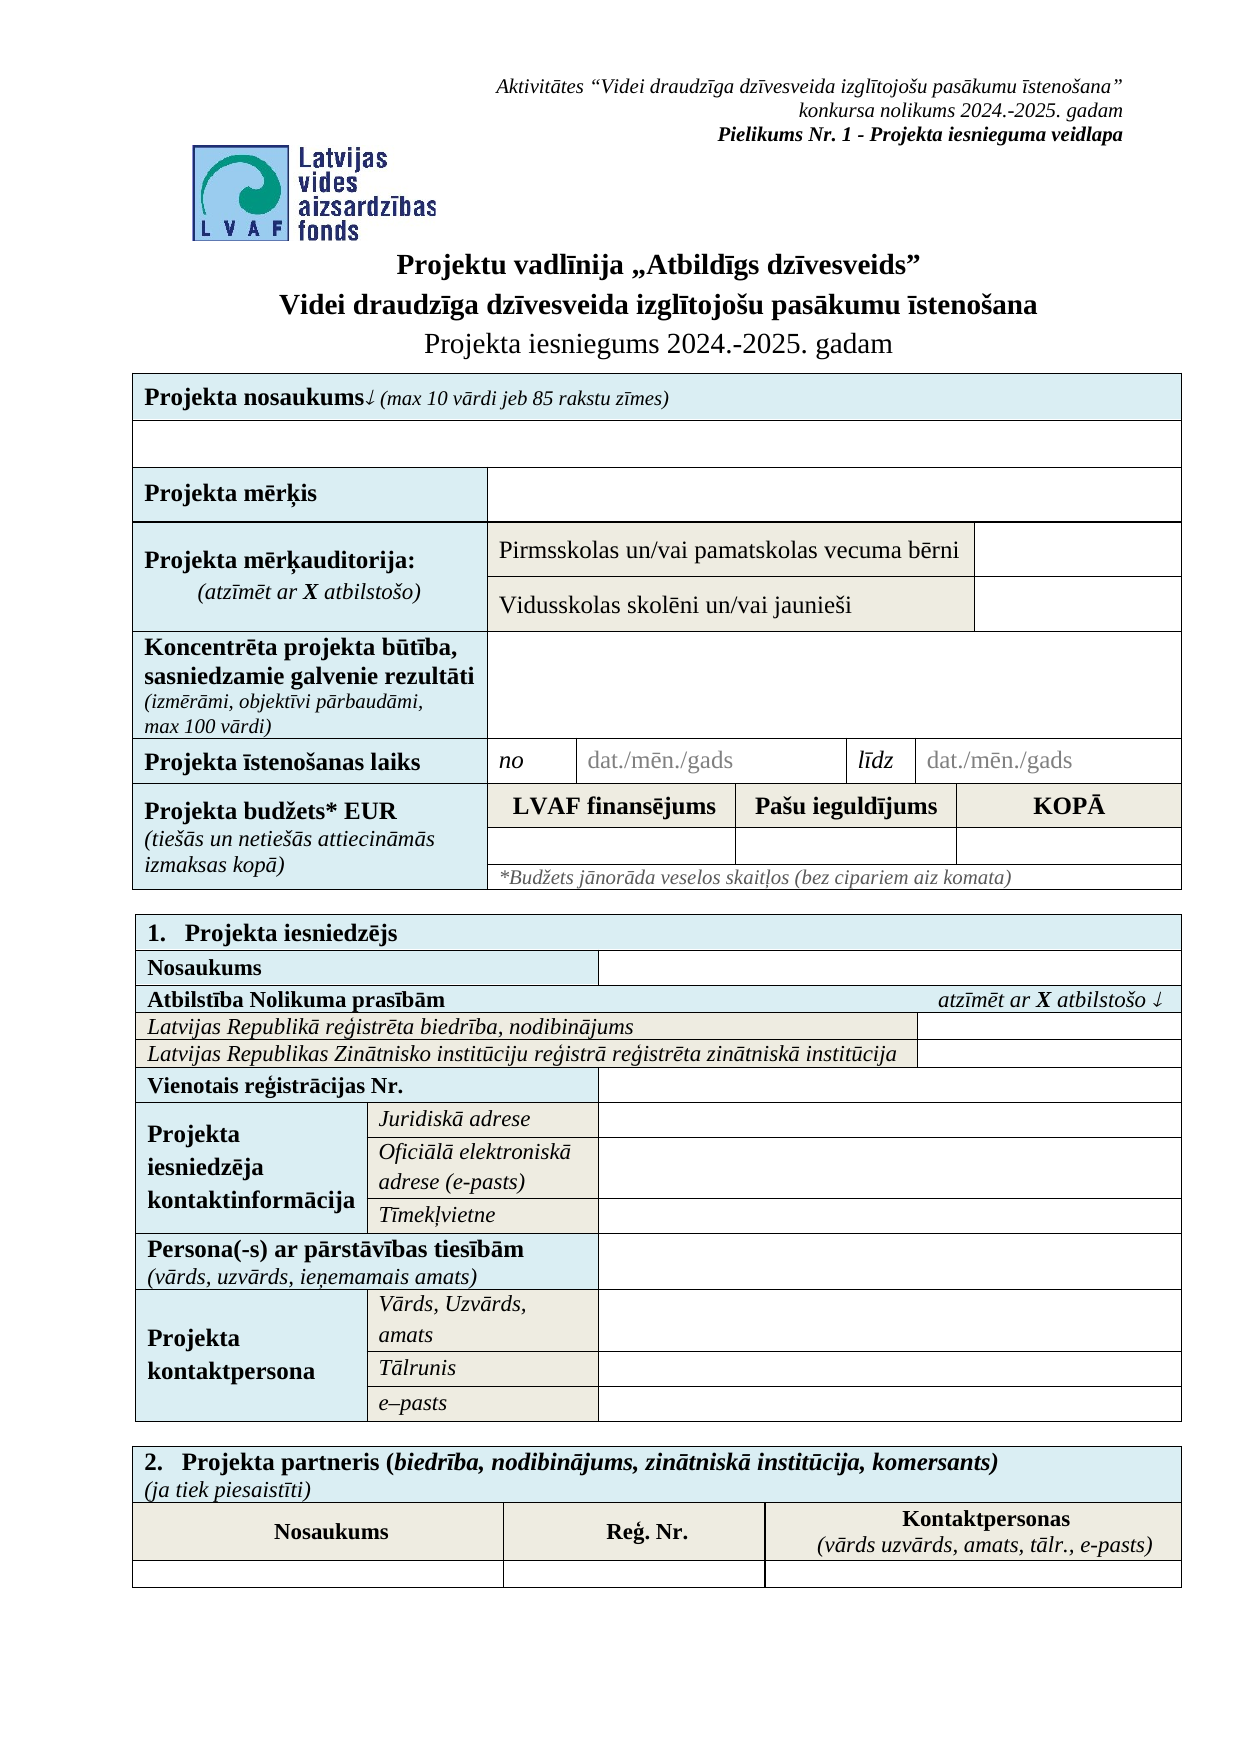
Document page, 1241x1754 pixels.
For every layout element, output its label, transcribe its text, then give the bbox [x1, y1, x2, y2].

table_cell LVAF finansējums [488, 784, 735, 827]
text Projektu vadlīnija „Atbildīgs dzīvesveids” [192, 247, 1125, 281]
table_cell KOPĀ [957, 784, 1181, 827]
text Videi draudzīga dzīvesveida izglītojošu pasākumu īstenošana [192, 287, 1125, 320]
table_cell Juridiskā adrese [368, 1103, 598, 1137]
table_cell Nosaukums [133, 1503, 503, 1560]
table_cell e–pasts [368, 1387, 598, 1421]
table_header Projekta nosaukums (max 10 vārdi jeb 85 rakstu zīmes) [133, 374, 1181, 419]
table_cell Projekta īstenošanas laiks [133, 739, 487, 783]
table_cell [957, 828, 1181, 864]
table_cell [504, 1561, 764, 1587]
table_cell [599, 1290, 1181, 1351]
table_cell Pašu ieguldījums [736, 784, 956, 827]
table_cell no [488, 739, 576, 783]
table_cell Vārds, Uzvārds, amats [368, 1290, 598, 1351]
table_header Projekta iesniedzējs [136, 915, 1181, 949]
table_cell [133, 1561, 503, 1587]
table_cell [918, 1040, 1181, 1067]
table_cell Latvijas Republikas Zinātnisko institūciju reģistrā reģistrēta zinātniskā institūcija [136, 1040, 917, 1067]
table_cell [599, 1103, 1181, 1137]
table_cell dat./mēn./gads [577, 739, 846, 783]
table_cell Persona(-s) ar pārstāvības tiesībām (vārds, uzvārds, ieņemamais amats) [136, 1234, 598, 1289]
table_cell [488, 632, 1181, 738]
table_cell [918, 1013, 1181, 1039]
table_cell Oficiālā elektroniskā adrese (e-pasts) [368, 1138, 598, 1198]
table_cell Vienotais reģistrācijas Nr. [136, 1068, 598, 1102]
table_cell Projekta mērķis [133, 468, 487, 521]
table_cell [736, 828, 956, 864]
table_cell Pirmsskolas un/vai pamatskolas vecuma bērni [488, 523, 974, 576]
table_cell [599, 1234, 1181, 1289]
text Projekta iesniegums 2024.-2025. gadam [192, 327, 1125, 360]
table_cell [975, 577, 1181, 631]
table_cell Projekta iesniedzēja kontaktinformācija [136, 1103, 367, 1233]
table_cell Atbilstība Nolikuma prasībām atzīmēt ar X atbilstošo [136, 986, 1181, 1012]
table_cell Projekta budžets* EUR (tiešās un netiešās attiecināmās izmaksas kopā) [133, 784, 487, 889]
table_cell [766, 1561, 1181, 1587]
table_cell Nosaukums [136, 951, 598, 984]
table_cell Reģ. Nr. [504, 1503, 764, 1560]
table_cell [599, 1387, 1181, 1421]
table_cell Projekta mērķauditorija: (atzīmēt ar X atbilstošo) [133, 523, 487, 631]
table_cell Tīmekļvietne [368, 1199, 598, 1233]
table_cell dat./mēn./gads [916, 739, 1181, 783]
table_cell Vidusskolas skolēni un/vai jaunieši [488, 577, 974, 631]
table_cell Kontaktpersonas (vārds uzvārds, amats, tālr., e-pasts) [766, 1503, 1181, 1560]
table_cell [133, 421, 1181, 467]
table_cell Tālrunis [368, 1352, 598, 1386]
table_cell [599, 1352, 1181, 1386]
table_cell līdz [847, 739, 915, 783]
table_cell [599, 1199, 1181, 1233]
table_cell [488, 828, 735, 864]
table_cell [599, 1068, 1181, 1102]
table_cell Latvijas Republikā reģistrēta biedrība, nodibinājums [136, 1013, 917, 1039]
table_header Projekta partneris (biedrība, nodibinājums, zinātniskā institūcija, komersants) (ja tiek piesaistīti) [133, 1447, 1181, 1502]
table_cell [599, 1138, 1181, 1198]
table_cell Koncentrēta projekta būtība, sasniedzamie galvenie rezultāti (izmērāmi, objektīvi pārbaudāmi, max 100 vārdi) [133, 632, 487, 738]
picture [192, 145, 436, 241]
table_cell *Budžets jānorāda veselos skaitļos (bez cipariem aiz komata) [488, 865, 1181, 889]
table_cell [488, 468, 1181, 521]
table_cell [975, 523, 1181, 576]
table_cell [599, 951, 1181, 984]
table_cell Projekta kontaktpersona [136, 1290, 367, 1421]
